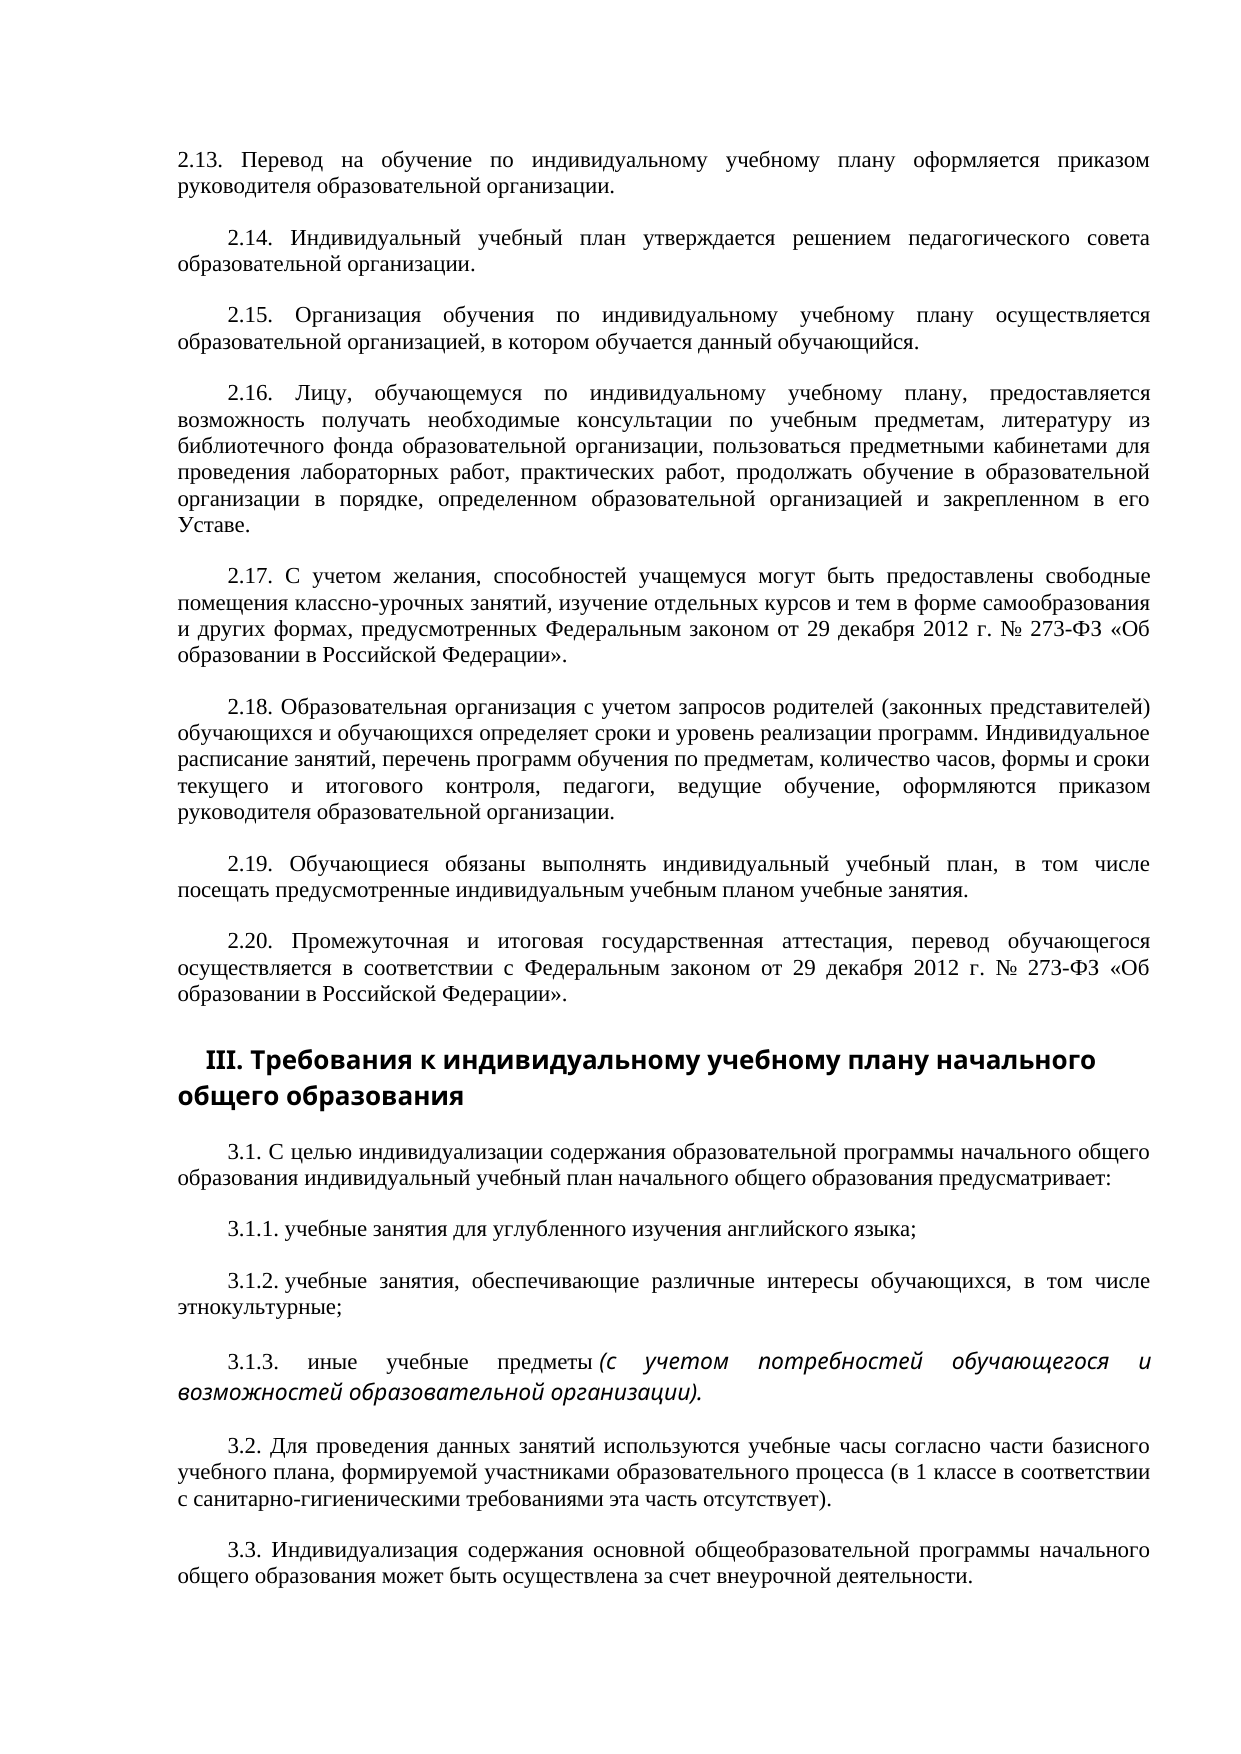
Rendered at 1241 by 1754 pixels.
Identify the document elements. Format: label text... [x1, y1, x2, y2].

text 2.17. С учетом желания, способностей учащемуся могут быть предоставлены свободные помещения классно-урочных занятий, изучение отдельных курсов и тем в форме самообразования и других формах, предусмотренных Федеральным законом от 29 декабря 2012 г. № 273-ФЗ «Об образовании в Российской Федерации». [177, 562, 1152, 668]
text 2.14. Индивидуальный учебный план утверждается решением педагогического совета образовательной организации. [177, 224, 1152, 277]
text 3.1.2. учебные занятия, обеспечивающие различные интересы обучающихся, в том числе этнокультурные; [177, 1267, 1152, 1319]
text 3.1.3. иные учебные предметы (с учетом потребностей обучающегося и возможностей образовательной организации). [177, 1344, 1152, 1407]
text 2.15. Организация обучения по индивидуальному учебному плану осуществляется образовательной организацией, в котором обучается данный обучающийся. [177, 302, 1152, 354]
text III. Требования к индивидуальному учебному плану начального общего образования [177, 1042, 1152, 1113]
text 2.18. Образовательная организация с учетом запросов родителей (законных представителей) обучающихся и обучающихся определяет сроки и уровень реализации программ. Индивидуальное расписание занятий, перечень программ обучения по предметам, количество часов, формы и сроки текущего и итогового контроля, педагоги, ведущие обучение, оформляются приказом руководителя образовательной организации. [177, 693, 1152, 824]
text 3.1. С целью индивидуализации содержания образовательной программы начального общего образования индивидуальный учебный план начального общего образования предусматривает: [177, 1138, 1152, 1191]
text 2.20. Промежуточная и итоговая государственная аттестация, перевод обучающегося осуществляется в соответствии с Федеральным законом от 29 декабря 2012 г. № 273-ФЗ «Об образовании в Российской Федерации». [177, 927, 1152, 1006]
text 3.1.1. учебные занятия для углубленного изучения английского языка; [177, 1216, 1152, 1242]
text 3.3. Индивидуализация содержания основной общеобразовательной программы начального общего образования может быть осуществлена за счет внеурочной деятельности. [177, 1536, 1152, 1589]
text 2.13. Перевод на обучение по индивидуальному учебному плану оформляется приказом руководителя образовательной организации. [177, 118, 1152, 199]
text 2.16. Лицу, обучающемуся по индивидуальному учебному плану, предоставляется возможность получать необходимые консультации по учебным предметам, литературу из библиотечного фонда образовательной организации, пользоваться предметными кабинетами для проведения лабораторных работ, практических работ, продолжать обучение в образовательной организации в порядке, определенном образовательной организацией и закрепленном в его Уставе. [177, 379, 1152, 537]
text 3.2. Для проведения данных занятий используются учебные часы согласно части базисного учебного плана, формируемой участниками образовательного процесса (в 1 классе в соответствии с санитарно-гигиеническими требованиями эта часть отсутствует). [177, 1432, 1152, 1511]
text 2.19. Обучающиеся обязаны выполнять индивидуальный учебный план, в том числе посещать предусмотренные индивидуальным учебным планом учебные занятия. [177, 849, 1152, 902]
